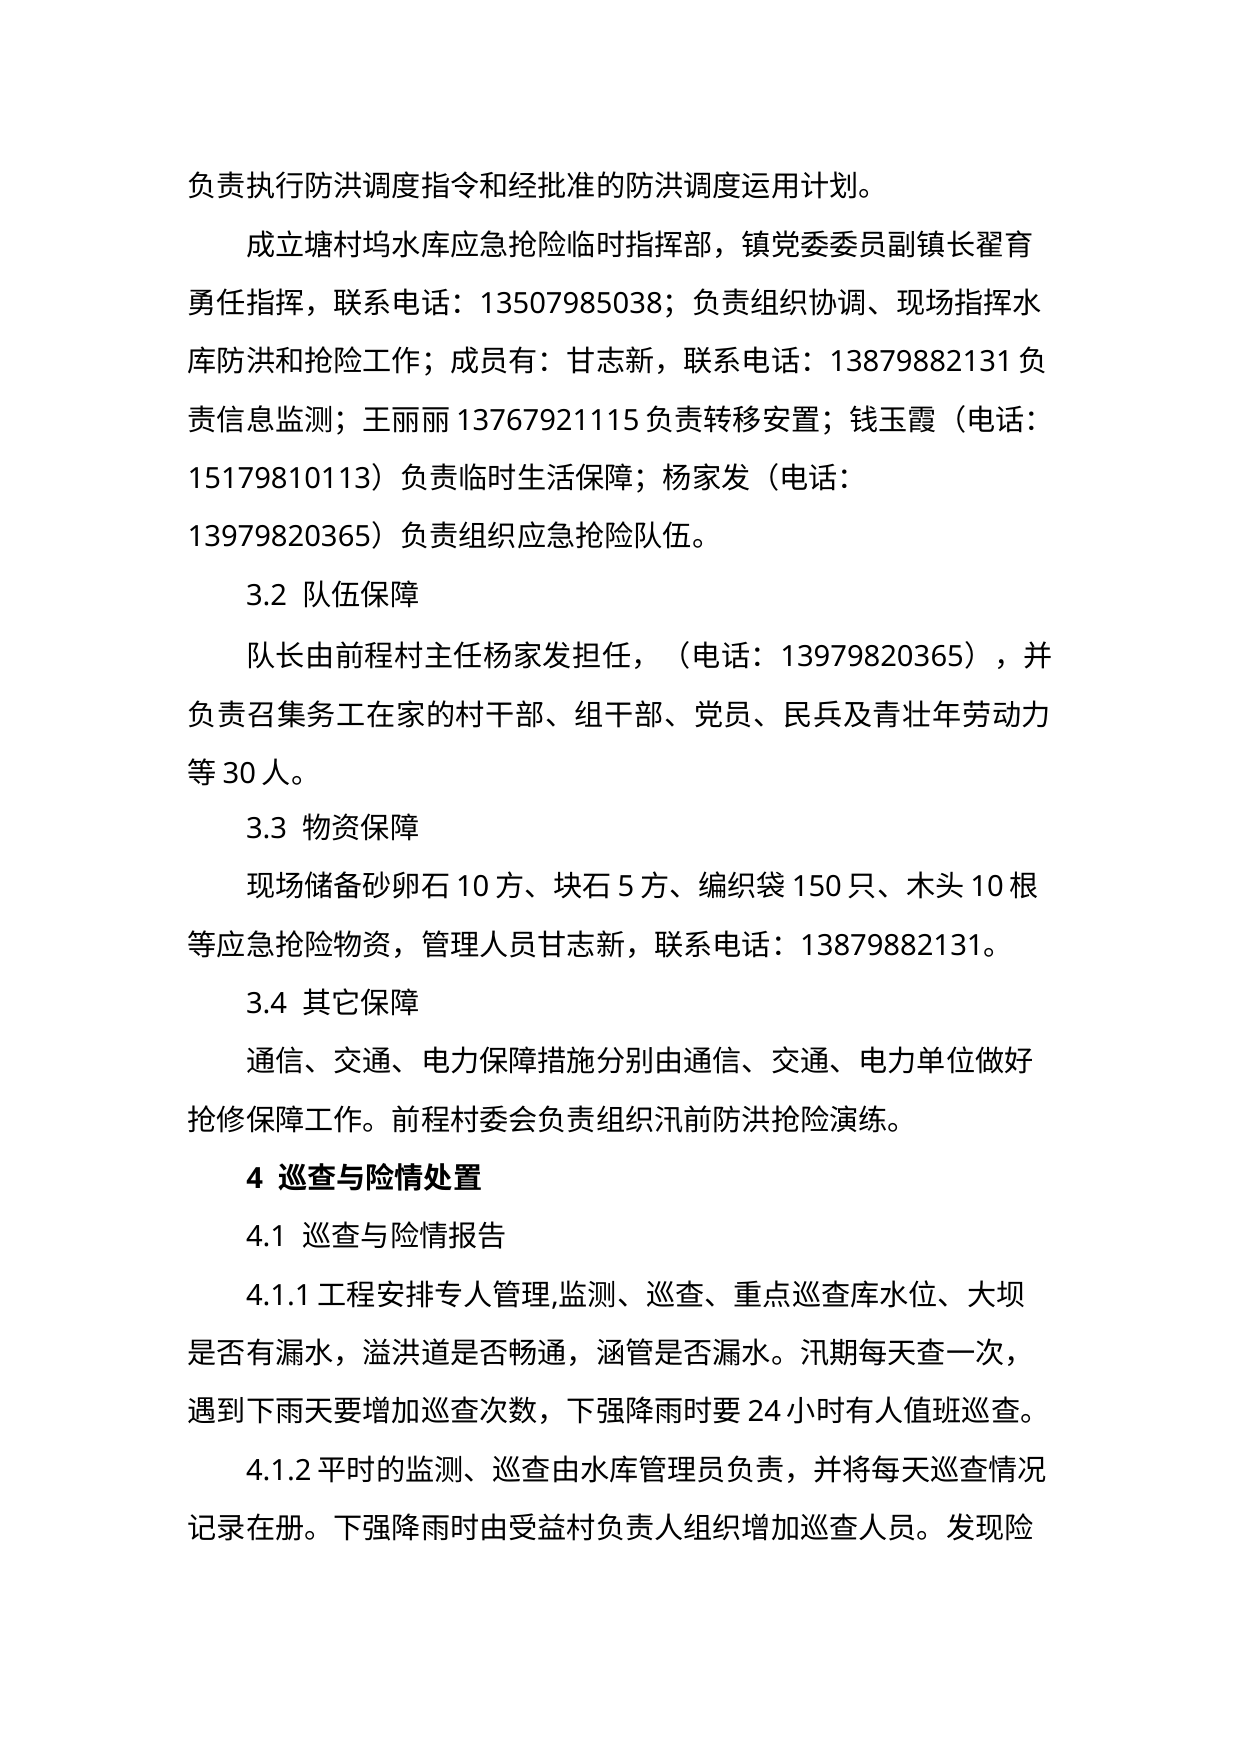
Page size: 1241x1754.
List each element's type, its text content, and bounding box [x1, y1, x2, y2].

text 4.1 巡查与险情报告 [187, 1200, 1053, 1258]
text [187, 1433, 1053, 1550]
text 3.2 队伍保障 [187, 558, 1053, 617]
text 4 巡查与险情处置 [187, 1142, 1053, 1200]
text 3.3 物资保障 [187, 792, 1053, 850]
text 成立塘村坞水库应急抢险临时指挥部，镇党委委员副镇长翟育勇任指挥，联系电话：13507985038；负责组织协调、现场指挥水库防洪和抢险工作；成员有：甘志新，联系电话：13879882131负责信息监测；王丽丽13767921115负责转移安置；钱玉霞（电话：15179810113）负责临时生活保障；杨家发（电话：13979820365）负责组织应急抢险队伍。 [187, 208, 1053, 558]
text 4.1.1工程安排专人管理,监测、巡查、重点巡查库水位、大坝是否有漏水，溢洪道是否畅通，涵管是否漏水。汛期每天查一次，遇到下雨天要增加巡查次数，下强降雨时要24小时有人值班巡查。 [187, 1258, 1053, 1433]
text 3.4 其它保障 [187, 967, 1053, 1025]
text 现场储备砂卵石10方、块石5方、编织袋150只、木头10根等应急抢险物资，管理人员甘志新，联系电话：13879882131。 [187, 850, 1053, 967]
text 队长由前程村主任杨家发担任，（电话：13979820365），并负责召集务工在家的村干部、组干部、党员、民兵及青壮年劳动力等30人。 [187, 617, 1053, 792]
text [187, 150, 1053, 208]
text 通信、交通、电力保障措施分别由通信、交通、电力单位做好抢修保障工作。前程村委会负责组织汛前防洪抢险演练。 [187, 1025, 1053, 1142]
